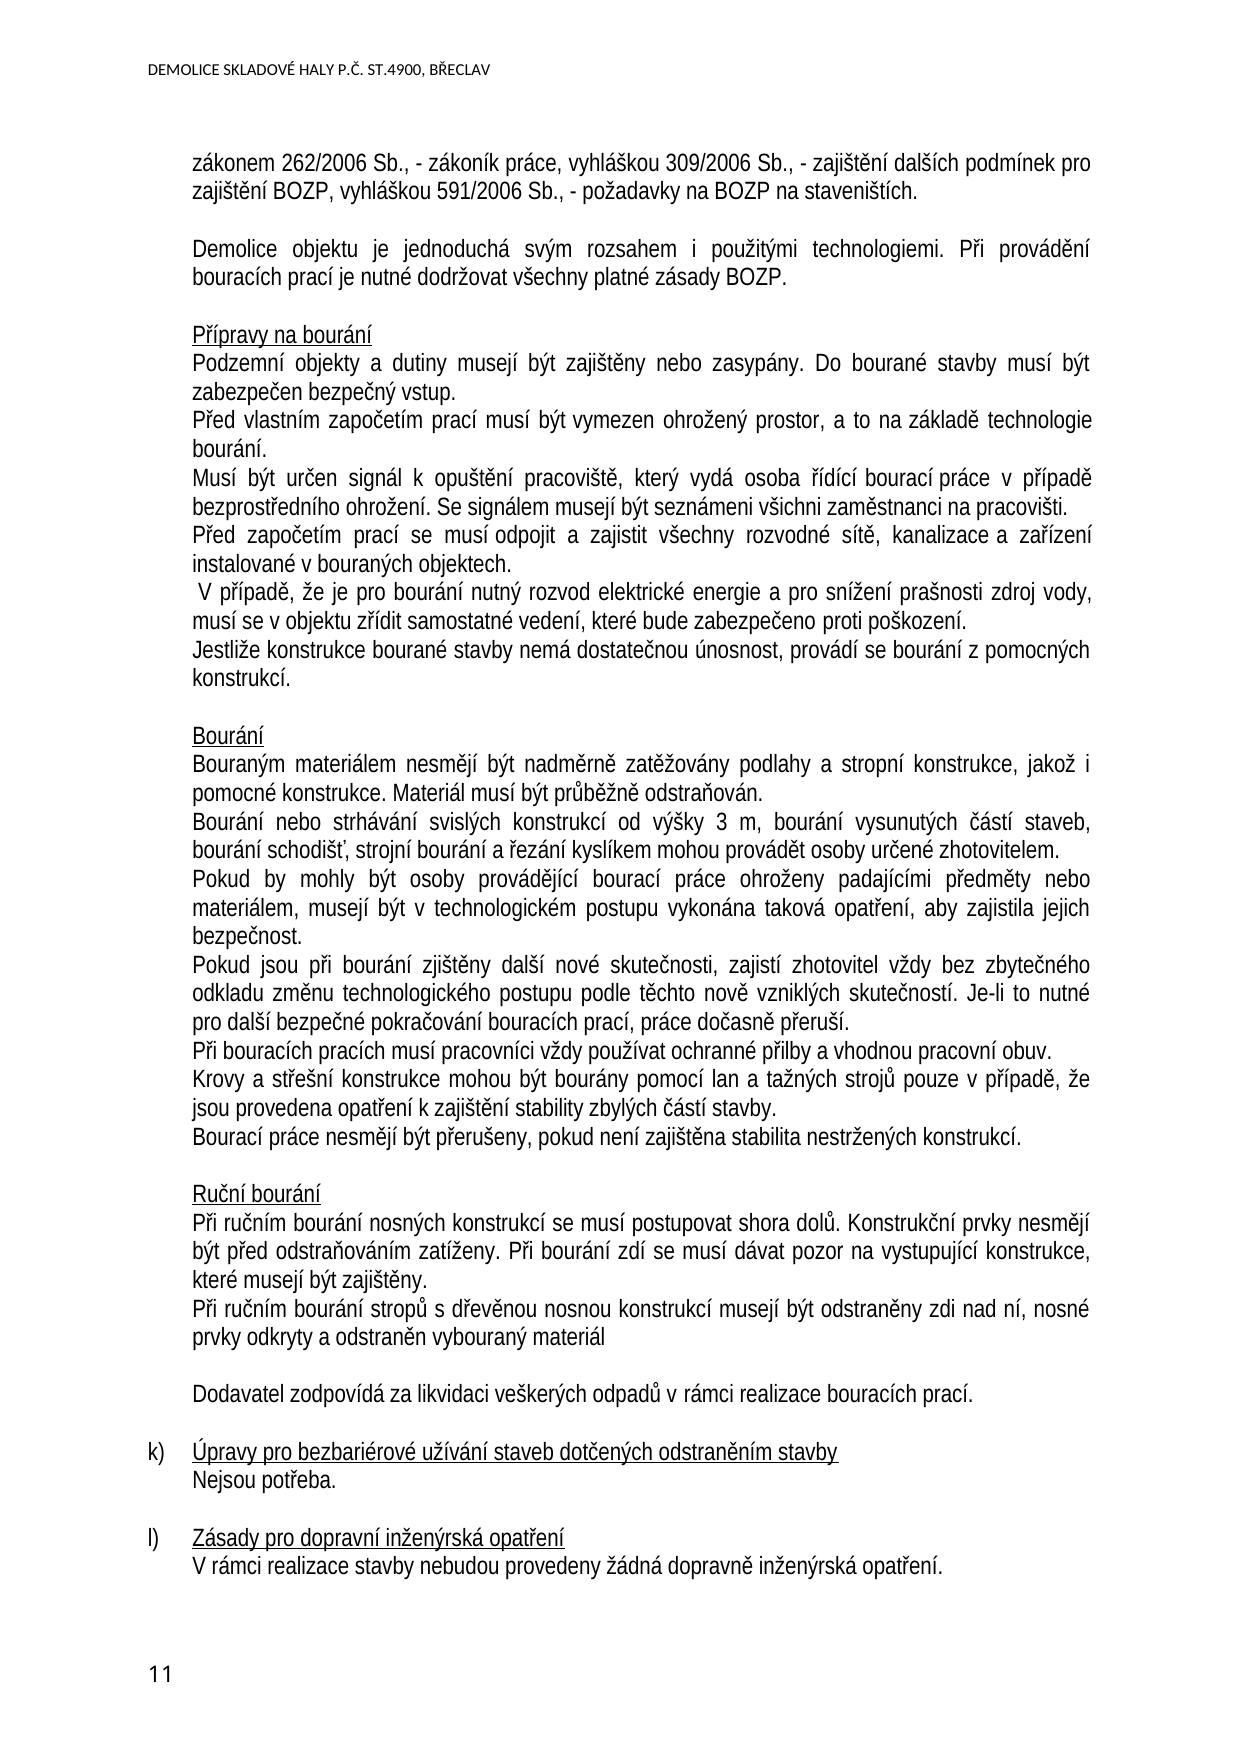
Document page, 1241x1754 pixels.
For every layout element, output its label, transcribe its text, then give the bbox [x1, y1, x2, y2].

text Bouraným materiálem nesmějí být nadměrně zatěžovány podlahy a stropní konstrukce, jakož i pomocné konstrukce. Materiál musí být průběžně odstraňován. [192, 749, 1092, 807]
text Bourání nebo strhávání svislých konstrukcí od výšky 3 m, bourání vysunutých částí staveb, bourání schodišť, strojní bourání a řezání kyslíkem mohou provádět osoby určené zhotovitelem. [192, 807, 1092, 864]
text Při bouracích pracích musí pracovníci vždy používat ochranné přilby a vhodnou pracovní obuv. [192, 1036, 1092, 1064]
text Krovy a střešní konstrukce mohou být bourány pomocí lan a tažných strojů pouze v případě, že jsou provedena opatření k zajištění stability zbylých částí stavby. [192, 1064, 1092, 1122]
text Dodavatel zodpovídá za likvidaci veškerých odpadů v rámci realizace bouracích prací. [192, 1379, 1092, 1408]
text Pokud jsou při bourání zjištěny další nové skutečnosti, zajistí zhotovitel vždy bez zbytečného odkladu změnu technologického postupu podle těchto nově vzniklých skutečností. Je-li to nutné pro další bezpečné pokračování bouracích prací, práce dočasně přeruší. [192, 950, 1092, 1036]
text Bourací práce nesmějí být přerušeny, pokud není zajištěna stabilita nestržených konstrukcí. [192, 1122, 1092, 1150]
text Nejsou potřeba. [192, 1465, 1092, 1494]
text Demolice objektu je jednoduchá svým rozsahem i použitými technologiemi. Při provádění bouracích prací je nutné dodržovat všechny platné zásady BOZP. [192, 234, 1092, 291]
text Při ručním bourání stropů s dřevěnou nosnou konstrukcí musejí být odstraněny zdi nad ní, nosné prvky odkryty a odstraněn vybouraný materiál [192, 1293, 1092, 1351]
text Bourání [192, 721, 1092, 749]
text Podzemní objekty a dutiny musejí být zajištěny nebo zasypány. Do bourané stavby musí být zabezpečen bezpečný vstup. [192, 348, 1092, 406]
text Ruční bourání [192, 1179, 1092, 1208]
text Před vlastním započetím prací musí být vymezen ohrožený prostor, a to na základě technologie bourání. [192, 406, 1092, 463]
text Přípravy na bourání [192, 319, 1092, 348]
text Při ručním bourání nosných konstrukcí se musí postupovat shora dolů. Konstrukční prvky nesmějí být před odstraňováním zatíženy. Při bourání zdí se musí dávat pozor na vystupující konstrukce, které musejí být zajištěny. [192, 1208, 1092, 1293]
list Zásady pro dopravní inženýrská opatření [148, 1523, 1092, 1551]
text Jestliže konstrukce bourané stavby nemá dostatečnou únosnost, provádí se bourání z pomocných konstrukcí. [192, 635, 1092, 692]
text V případě, že je pro bourání nutný rozvod elektrické energie a pro snížení prašnosti zdroj vody, musí se v objektu zřídit samostatné vedení, které bude zabezpečeno proti poškození. [192, 577, 1092, 635]
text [192, 148, 1092, 205]
text V rámci realizace stavby nebudou provedeny žádná dopravně inženýrská opatření. [192, 1551, 1092, 1580]
list Úpravy pro bezbariérové užívání staveb dotčených odstraněním stavby [148, 1437, 1092, 1465]
text Musí být určen signál k opuštění pracoviště, který vydá osoba řídící bourací práce v případě bezprostředního ohrožení. Se signálem musejí být seznámeni všichni zaměstnanci na pracovišti. [192, 463, 1092, 520]
text Pokud by mohly být osoby provádějící bourací práce ohroženy padajícími předměty nebo materiálem, musejí být v technologickém postupu vykonána taková opatření, aby zajistila jejich bezpečnost. [192, 864, 1092, 950]
text Před započetím prací se musí odpojit a zajistit všechny rozvodné sítě, kanalizace a zařízení instalované v bouraných objektech. [192, 520, 1092, 577]
